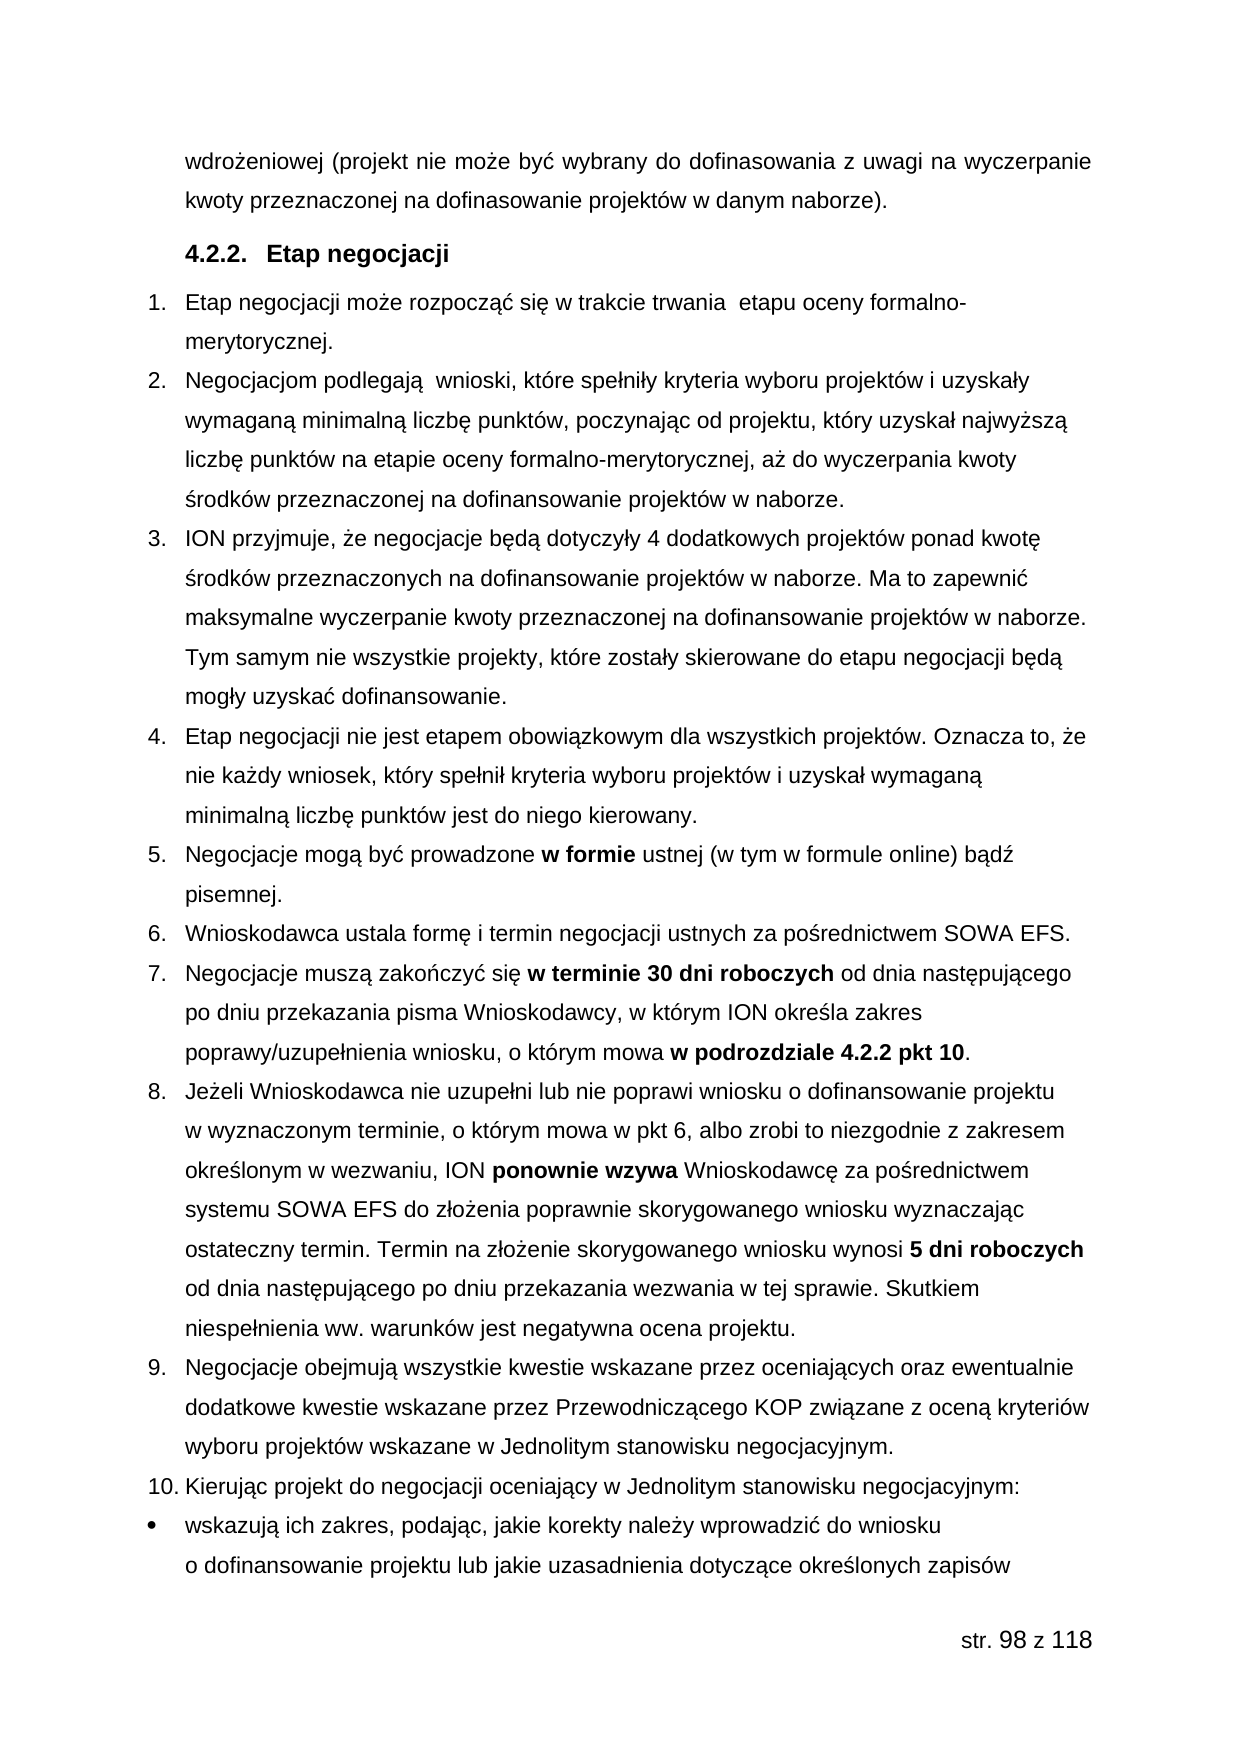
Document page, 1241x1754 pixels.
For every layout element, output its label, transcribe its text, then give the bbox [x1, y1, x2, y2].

list Etap negocjacji [185, 239, 1093, 268]
list Negocjacjom podlegają wnioski, które spełniły kryteria wyboru projektów i uzyskały wymaganą minimalną liczbę punktów, poczynając od projektu, który uzyskał najwyższą liczbę punktów na etapie oceny formalno-merytorycznej, aż do wyczerpania kwoty środków przeznaczonej na dofinansowanie projektów w naborze. [148, 367, 1093, 512]
list Wnioskodawca ustala formę i termin negocjacji ustnych za pośrednictwem SOWA EFS. [148, 920, 1093, 946]
list Negocjacje muszą zakończyć się w terminie 30 dni roboczych od dnia następującego po dniu przekazania pisma Wnioskodawcy, w którym ION określa zakres poprawy/uzupełnienia wniosku, o którym mowa w podrozdziale 4.2.2 pkt 10. [148, 959, 1093, 1065]
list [148, 1512, 1093, 1578]
list Etap negocjacji nie jest etapem obowiązkowym dla wszystkich projektów. Oznacza to, że nie każdy wniosek, który spełnił kryteria wyboru projektów i uzyskał wymaganą minimalną liczbę punktów jest do niego kierowany. [148, 723, 1093, 828]
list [148, 148, 1093, 213]
list Negocjacje mogą być prowadzone w formie ustnej (w tym w formule online) bądź pisemnej. [148, 841, 1093, 907]
list Negocjacje obejmują wszystkie kwestie wskazane przez oceniających oraz ewentualnie dodatkowe kwestie wskazane przez Przewodniczącego KOP związane z oceną kryteriów wyboru projektów wskazane w Jednolitym stanowisku negocjacyjnym. [148, 1354, 1093, 1460]
list ION przyjmuje, że negocjacje będą dotyczyły 4 dodatkowych projektów ponad kwotę środków przeznaczonych na dofinansowanie projektów w naborze. Ma to zapewnić maksymalne wyczerpanie kwoty przeznaczonej na dofinansowanie projektów w naborze. Tym samym nie wszystkie projekty, które zostały skierowane do etapu negocjacji będą mogły uzyskać dofinansowanie. [148, 525, 1093, 709]
list Kierując projekt do negocjacji oceniający w Jednolitym stanowisku negocjacyjnym: [148, 1473, 1093, 1499]
list Etap negocjacji może rozpocząć się w trakcie trwania etapu oceny formalno-merytorycznej. [148, 288, 1093, 354]
list Jeżeli Wnioskodawca nie uzupełni lub nie poprawi wniosku o dofinansowanie projektu w wyznaczonym terminie, o którym mowa w pkt 6, albo zrobi to niezgodnie z zakresem określonym w wezwaniu, ION ponownie wzywa Wnioskodawcę za pośrednictwem systemu SOWA EFS do złożenia poprawnie skorygowanego wniosku wyznaczając ostateczny termin. Termin na złożenie skorygowanego wniosku wynosi 5 dni roboczych od dnia następującego po dniu przekazania wezwania w tej sprawie. Skutkiem niespełnienia ww. warunków jest negatywna ocena projektu. [148, 1078, 1093, 1341]
